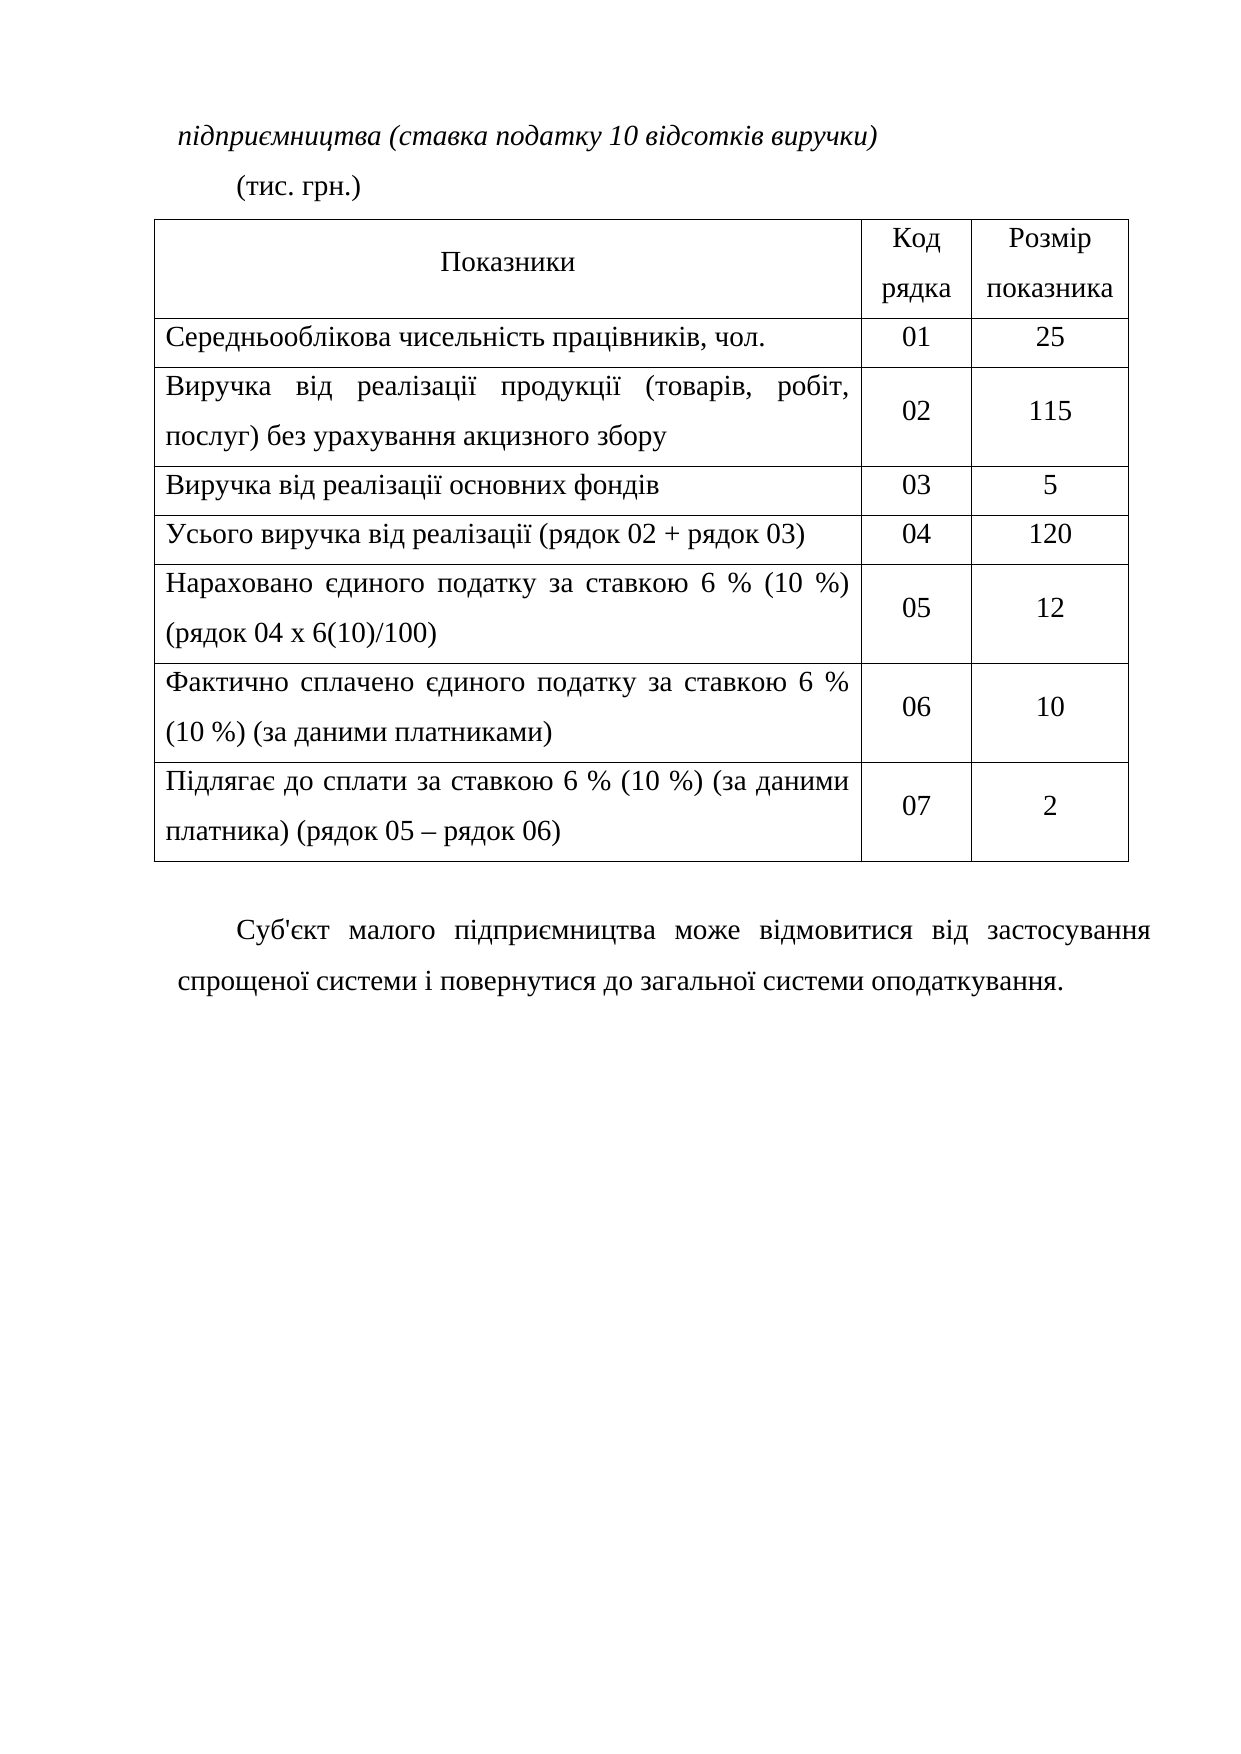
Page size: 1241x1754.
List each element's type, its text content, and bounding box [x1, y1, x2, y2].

table_cell 06 [862, 664, 971, 762]
table_cell Усього виручка від реалізації (рядок 02 + рядок 03) [155, 516, 861, 564]
table_cell 10 [972, 664, 1128, 762]
table_header Розмір показника [972, 220, 1128, 318]
table_cell Нараховано єдиного податку за ставкою 6 % (10 %) (рядок 04 х 6(10)/100) [155, 565, 861, 663]
text Суб'єкт малого підприємництва може відмовитися від застосування спрощеної системи і повернутися до загальної системи оподаткування. [177, 912, 1152, 996]
table_cell 07 [862, 763, 971, 861]
table_cell Виручка від реалізації продукції (товарів, робіт, послуг) без урахування акцизного збору [155, 368, 861, 466]
table_header Код рядка [862, 220, 971, 318]
table_cell 120 [972, 516, 1128, 564]
table_cell Підлягає до сплати за ставкою 6 % (10 %) (за даними платника) (рядок 05 – рядок 06) [155, 763, 861, 861]
table_cell 03 [862, 467, 971, 515]
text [177, 118, 1152, 152]
table_cell Виручка від реалізації основних фондів [155, 467, 861, 515]
table_cell 01 [862, 319, 971, 367]
table_cell 5 [972, 467, 1128, 515]
table_cell 12 [972, 565, 1128, 663]
table_cell Фактично сплачено єдиного податку за ставкою 6 % (10 %) (за даними платниками) [155, 664, 861, 762]
table_cell 04 [862, 516, 971, 564]
table_cell 25 [972, 319, 1128, 367]
table_cell 02 [862, 368, 971, 466]
table_cell Середньооблікова чисельність працівників, чол. [155, 319, 861, 367]
table_cell 2 [972, 763, 1128, 861]
text (тис. грн.) [177, 168, 1152, 202]
table_cell 115 [972, 368, 1128, 466]
table_header Показники [155, 220, 861, 318]
table_cell 05 [862, 565, 971, 663]
